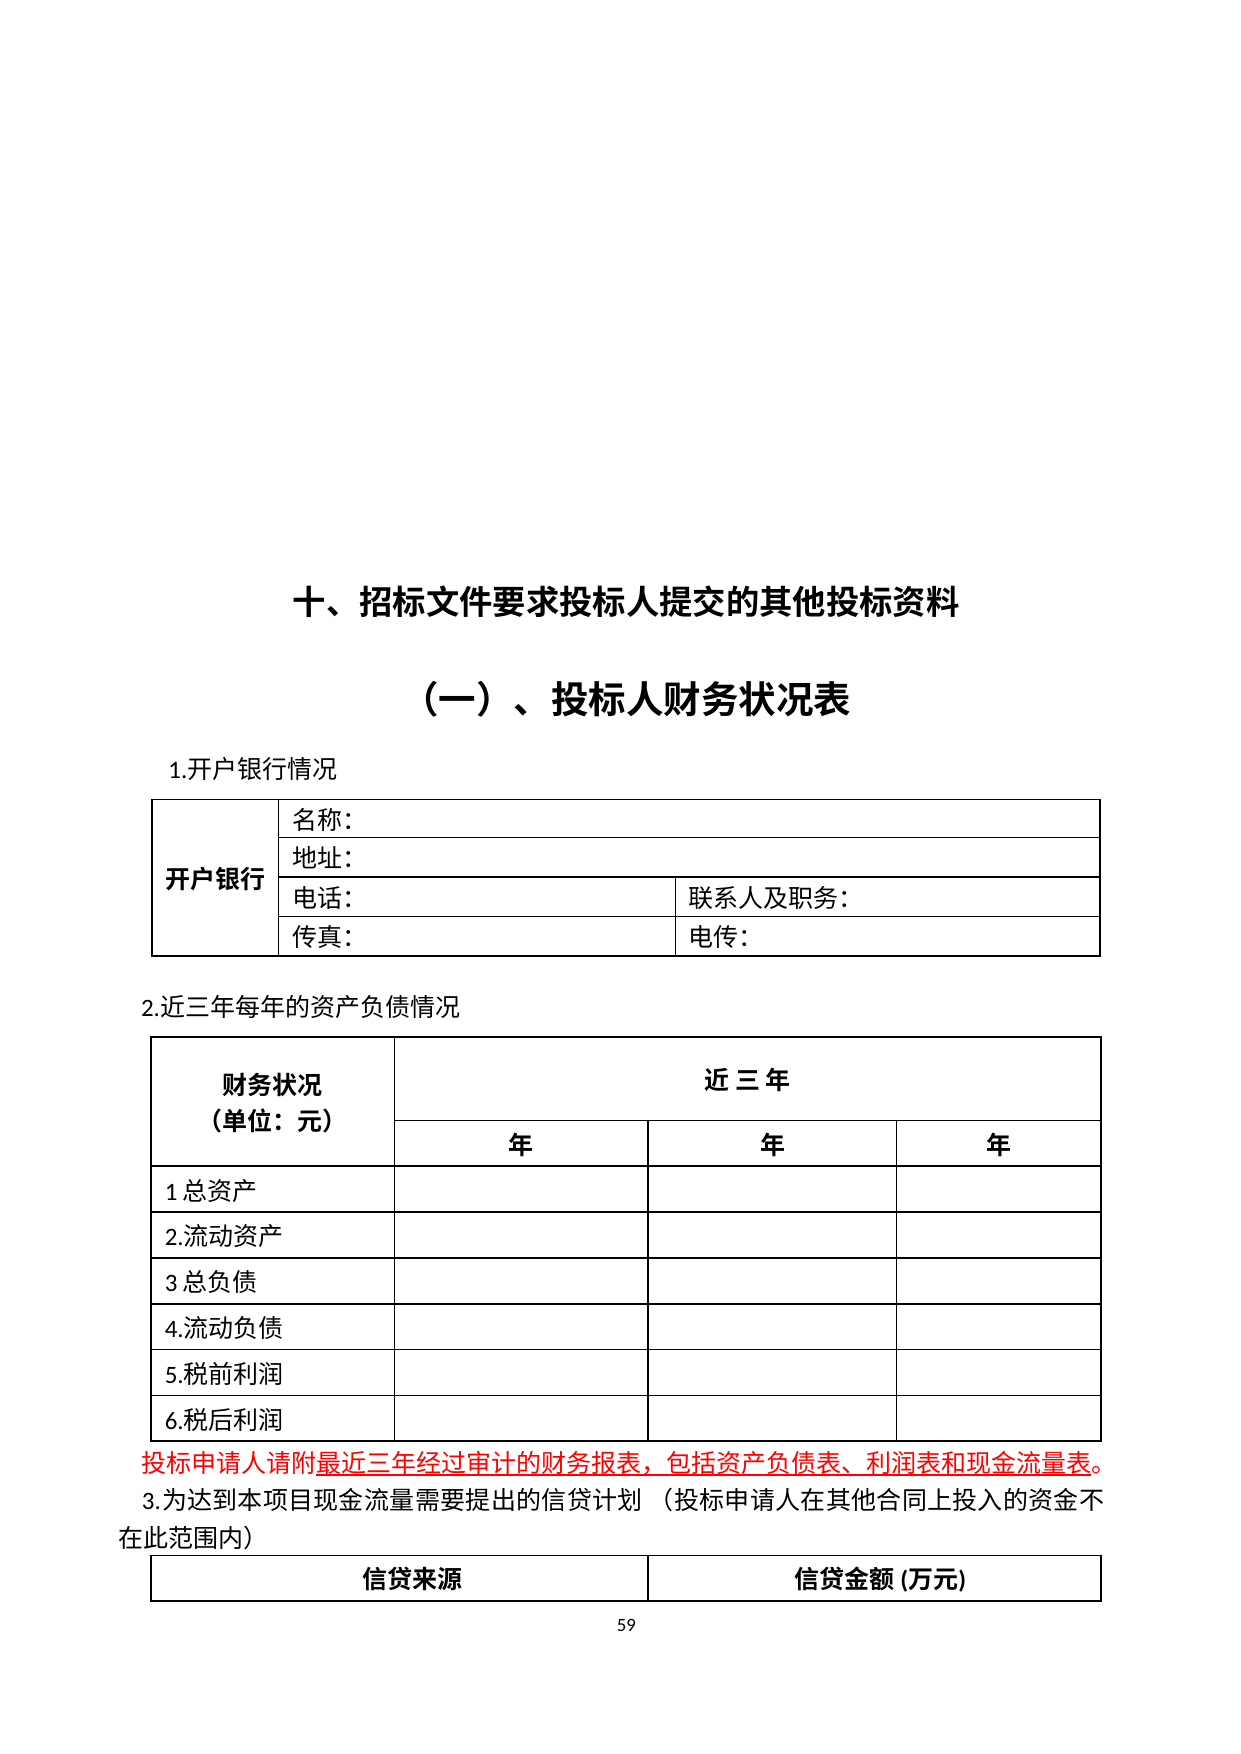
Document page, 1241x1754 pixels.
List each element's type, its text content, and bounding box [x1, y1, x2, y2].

table_cell 联系人及职务： [676, 878, 1099, 916]
table_cell 电传： [676, 917, 1099, 955]
table_cell [395, 1167, 647, 1211]
table_header 财务状况 （单位：元） [152, 1038, 394, 1165]
table_cell 年 [897, 1121, 1100, 1165]
text 十、招标文件要求投标人提交的其他投标资料 [118, 575, 1134, 624]
table_cell [395, 1213, 647, 1257]
table_cell 地址： [279, 838, 1099, 876]
table_cell [897, 1213, 1100, 1257]
table_cell [897, 1350, 1100, 1394]
text 3.为达到本项目现金流量需要提出的信贷计划 （投标申请人在其他合同上投入的资金不在此范围内） [118, 1479, 1107, 1554]
table_cell 5.税前利润 [152, 1350, 394, 1394]
table_cell 6.税后利润 [152, 1396, 394, 1440]
table_cell 1总资产 [152, 1167, 394, 1211]
table_cell [897, 1396, 1100, 1440]
table_cell [395, 1396, 647, 1440]
table_cell [897, 1305, 1100, 1349]
text 1.开户银行情况 [118, 750, 1134, 786]
table_cell 传真： [279, 917, 675, 955]
table_cell [395, 1350, 647, 1394]
subtitle （一）、投标人财务状况表 [118, 675, 1134, 723]
table_header 开户银行 [153, 800, 278, 955]
table_header 信贷来源 [152, 1556, 647, 1600]
table_cell 年 [649, 1121, 896, 1165]
table_cell [649, 1396, 896, 1440]
text 投标申请人请附最近三年经过审计的财务报表，包括资产负债表、利润表和现金流量表。 [118, 1442, 1118, 1479]
table_cell [649, 1167, 896, 1211]
table_cell 电话： [279, 878, 675, 916]
table_cell 4.流动负债 [152, 1305, 394, 1349]
table_header 信贷金额 (万元) [649, 1556, 1100, 1600]
table_cell [649, 1305, 896, 1349]
table_cell [649, 1213, 896, 1257]
table_cell 3总负债 [152, 1259, 394, 1303]
table_cell [897, 1167, 1100, 1211]
table_cell [897, 1259, 1100, 1303]
table_cell 2.流动资产 [152, 1213, 394, 1257]
table_cell [395, 1259, 647, 1303]
table_cell 年 [395, 1121, 647, 1165]
table_cell [649, 1259, 896, 1303]
table_cell [649, 1350, 896, 1394]
table_cell [395, 1305, 647, 1349]
text 2.近三年每年的资产负债情况 [118, 987, 1134, 1023]
table_header 近 三 年 [395, 1038, 1100, 1119]
table_header 名称： [279, 800, 1099, 836]
